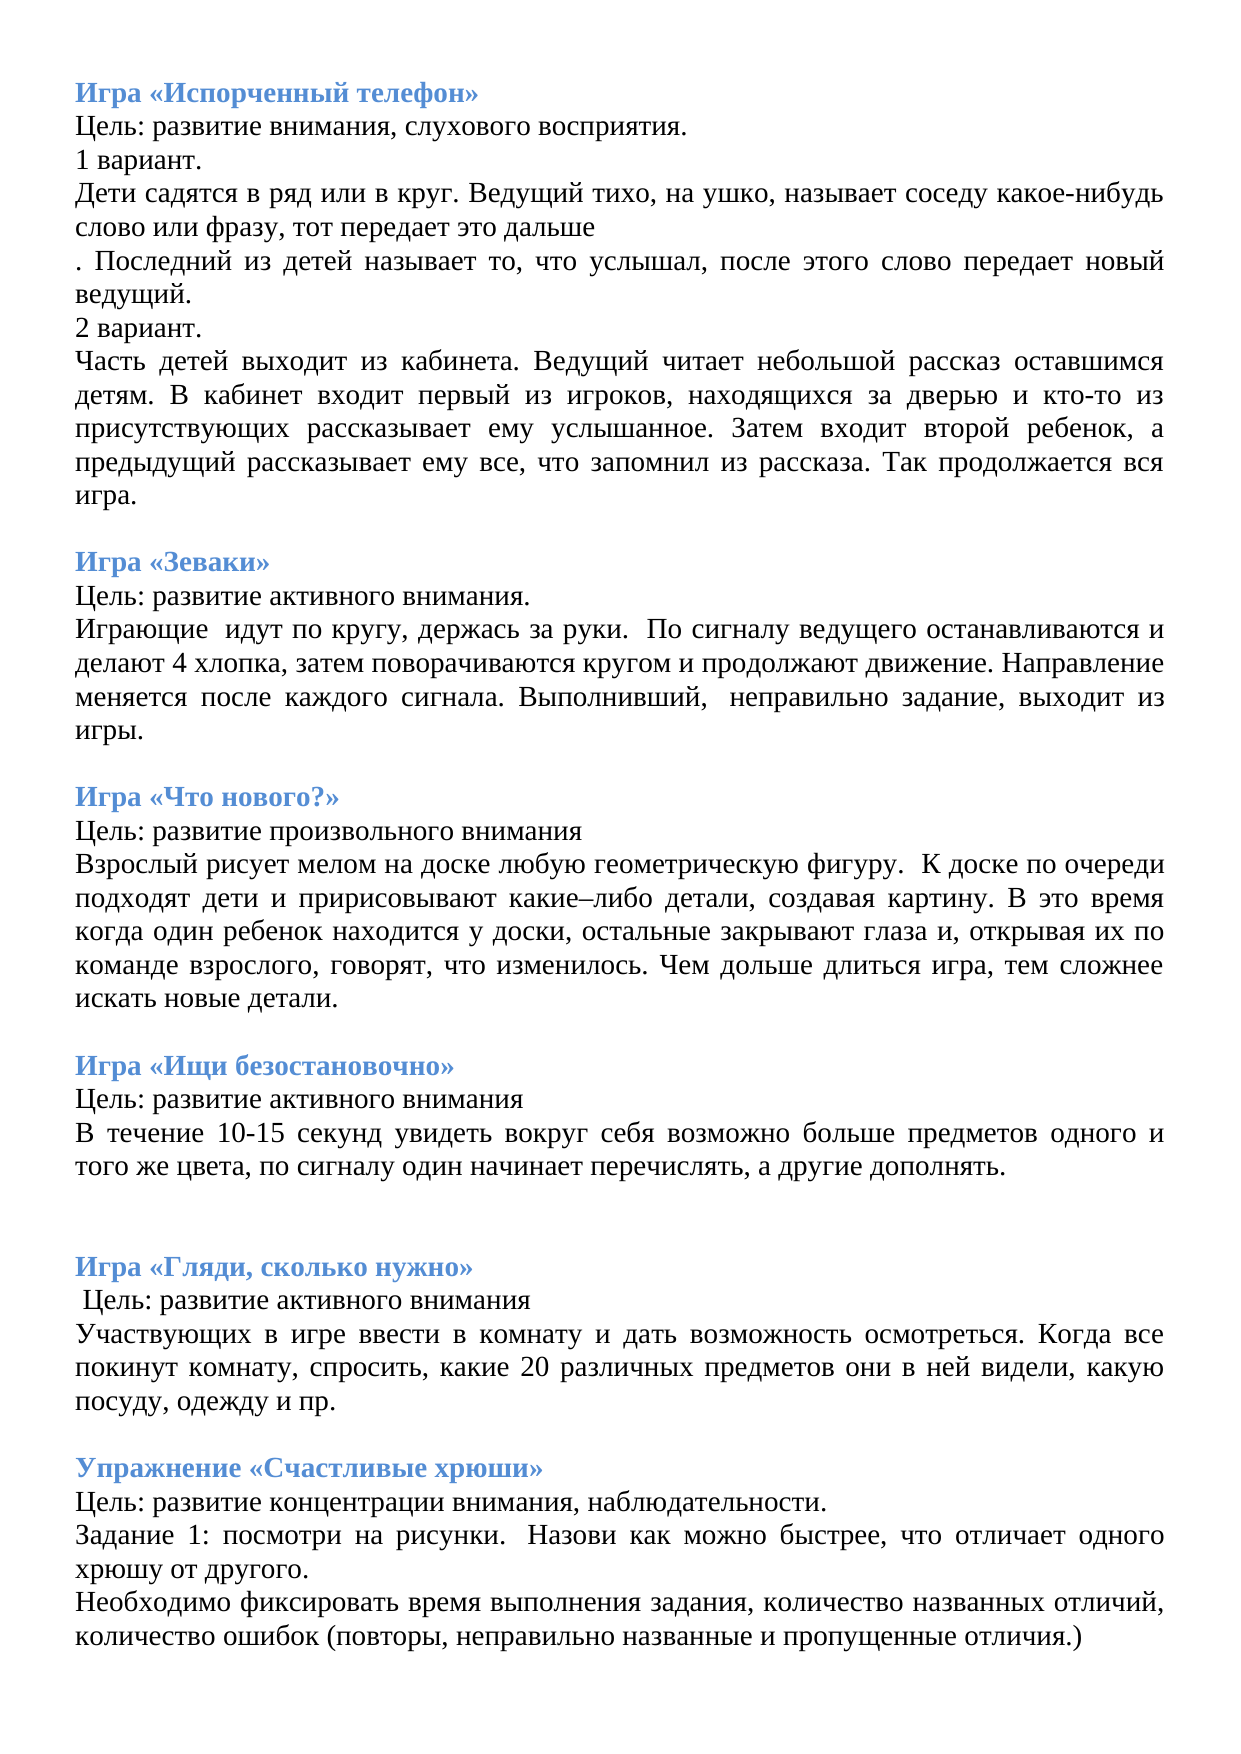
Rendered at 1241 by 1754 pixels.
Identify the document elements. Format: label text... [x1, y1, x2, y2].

text Цель: развитие внимания, слухового восприятия. [75, 108, 1165, 142]
text Игра «Гляди, сколько нужно» [75, 1249, 1165, 1282]
text . Последний из детей называет то, что услышал, после этого слово передает новый ведущий. [75, 243, 1165, 310]
text Игра «Ищи безостановочно» [75, 1048, 1165, 1081]
text Цель: развитие произвольного внимания [75, 813, 1165, 846]
text 1 вариант. [75, 142, 1165, 176]
text 2 вариант. [75, 310, 1165, 343]
text Взрослый рисует мелом на доске любую геометрическую фигуру. К доске по очереди подходят дети и пририсовывают какие–либо детали, создавая картину. В это время когда один ребенок находится у доски, остальные закрывают глаза и, открывая их по команде взрослого, говорят, что изменилось. Чем дольше длиться игра, тем сложнее искать новые детали. [75, 846, 1165, 1014]
text Игра «Испорченный телефон» [75, 75, 1165, 108]
text Часть детей выходит из кабинета. Ведущий читает небольшой рассказ оставшимся детям. В кабинет входит первый из игроков, находящихся за дверью и кто-то из присутствующих рассказывает ему услышанное. Затем входит второй ребенок, а предыдущий рассказывает ему все, что запомнил из рассказа. Так продолжается вся игра. [75, 343, 1165, 511]
text Цель: развитие активного внимания [75, 1081, 1165, 1115]
text Играющие идут по кругу, держась за руки. По сигналу ведущего останавливаются и делают 4 хлопка, затем поворачиваются кругом и продолжают движение. Направление меняется после каждого сигнала. Выполнивший, неправильно задание, выходит из игры. [75, 612, 1165, 746]
text Цель: развитие концентрации внимания, наблюдательности. [75, 1484, 1165, 1517]
text Игра «Что нового?» [75, 779, 1165, 813]
text Необходимо фиксировать время выполнения задания, количество названных отличий, количество ошибок (повторы, неправильно названные и пропущенные отличия.) [75, 1584, 1165, 1651]
text Игра «Зеваки» [75, 544, 1165, 578]
text Цель: развитие активного внимания [75, 1282, 1165, 1316]
text Участвующих в игре ввести в комнату и дать возможность осмотреться. Когда все покинут комнату, спросить, какие 20 различных предметов они в ней видели, какую посуду, одежду и пр. [75, 1316, 1165, 1417]
text Дети садятся в ряд или в круг. Ведущий тихо, на ушко, называет соседу какое-нибудь слово или фразу, тот передает это дальше [75, 176, 1165, 243]
text Упражнение «Счастливые хрюши» [75, 1450, 1165, 1484]
text В течение 10-15 секунд увидеть вокруг себя возможно больше предметов одного и того же цвета, по сигналу один начинает перечислять, а другие дополнять. [75, 1115, 1165, 1182]
text Задание 1: посмотри на рисунки. Назови как можно быстрее, что отличает одного хрюшу от другого. [75, 1517, 1165, 1584]
text Цель: развитие активного внимания. [75, 578, 1165, 612]
